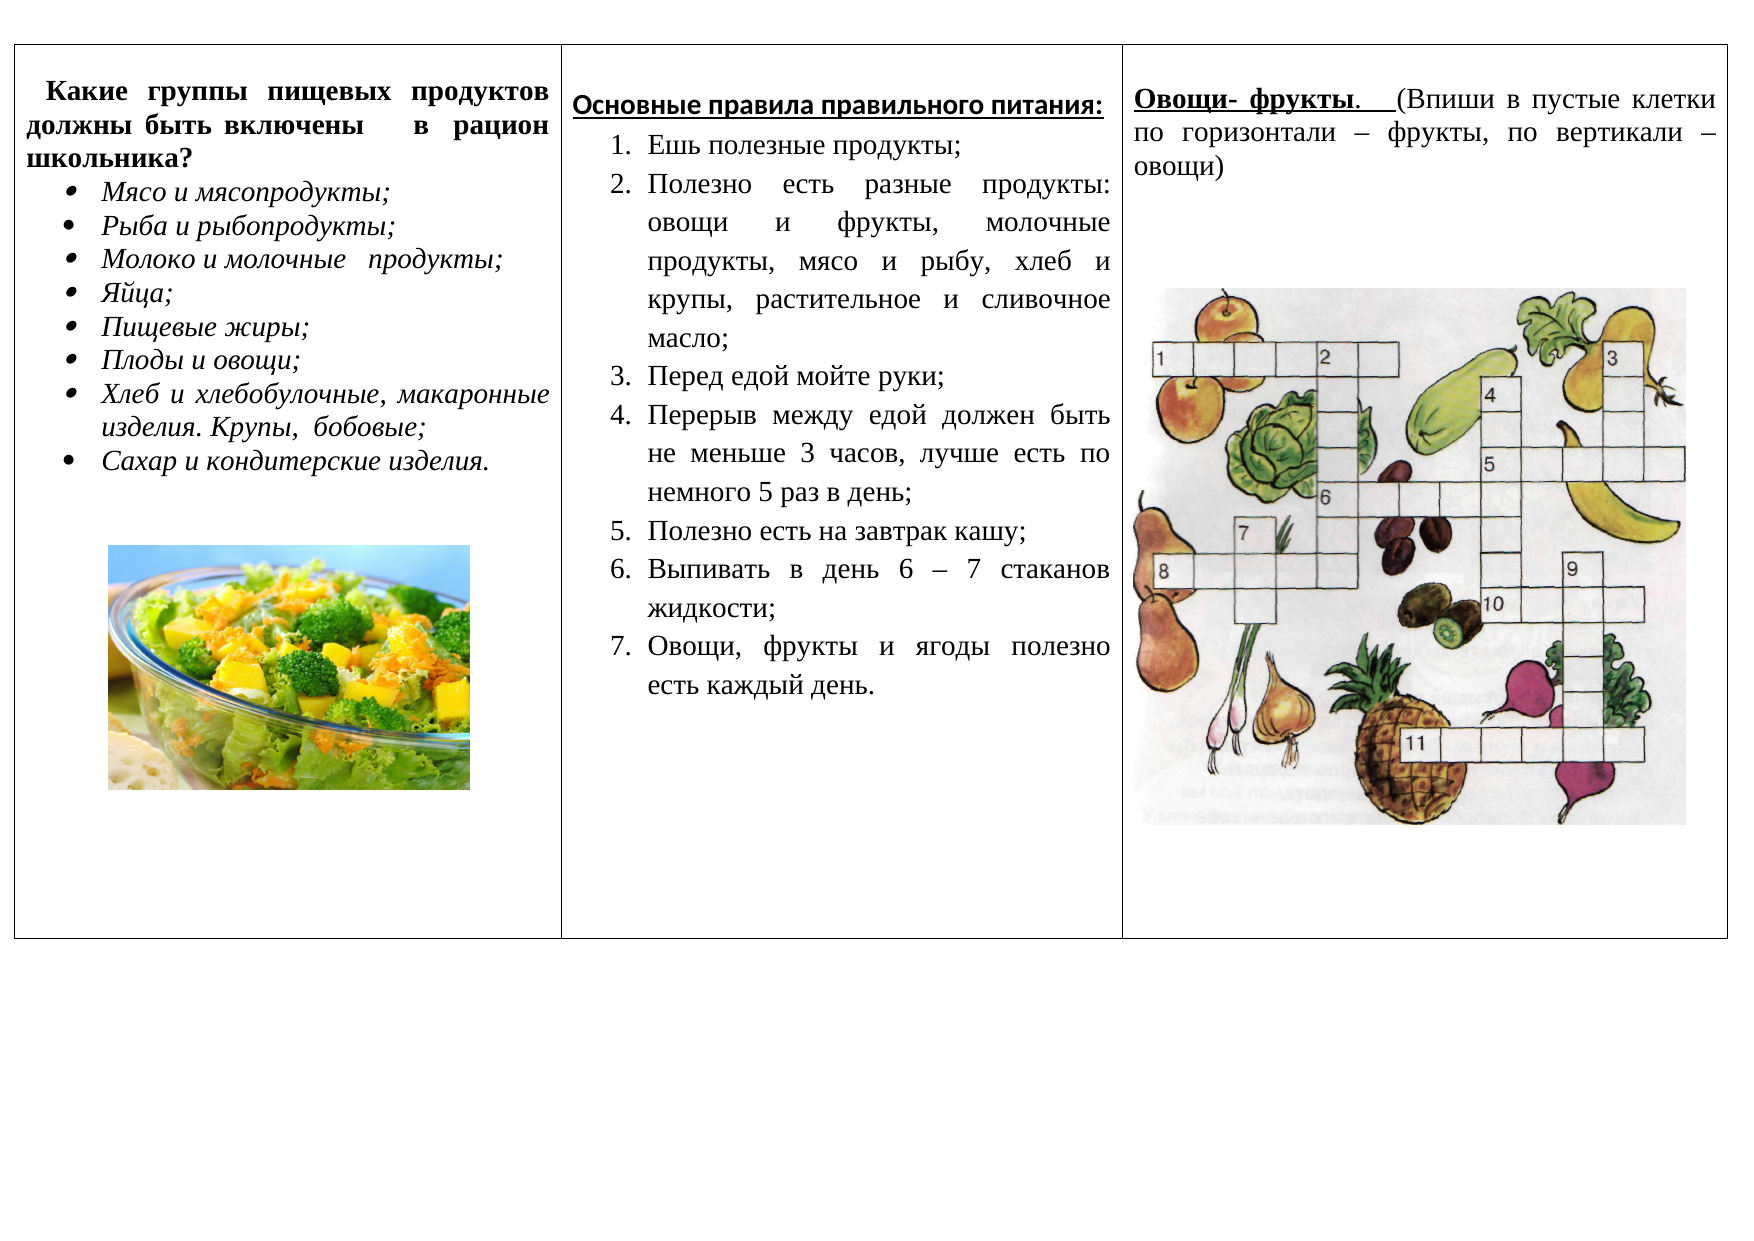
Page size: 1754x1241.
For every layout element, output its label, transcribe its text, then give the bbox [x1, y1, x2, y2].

picture [1133, 288, 1686, 825]
table_header Овощи- фрукты. (Впиши в пустые клетки по горизонтали – фрукты, по вертикали – овощи) [1123, 45, 1727, 938]
table_header Основные правила правильного питания: Ешь полезные продукты; Полезно есть разные продукты: овощи и фрукты, молочные продукты, мясо и рыбу, хлеб и крупы, растительное и сливочное масло; Перед едой мойте руки; Перерыв между едой должен быть не меньше 3 часов, лучше есть по немного 5 раз в день; Полезно есть на завтрак кашу; Выпивать в день 6 – 7 стаканов жидкости; Овощи, фрукты и ягоды полезно есть каждый день. [562, 45, 1122, 938]
table_header Какие группы пищевых продуктов должны быть включены в рацион школьника? Мясо и мясопродукты; Рыба и рыбопродукты; Молоко и молочные продукты; Яйца; Пищевые жиры; Плоды и овощи; Хлеб и хлебобулочные, макаронные изделия. Крупы, бобовые; Сахар и кондитерские изделия. [15, 45, 561, 938]
picture [108, 545, 470, 790]
